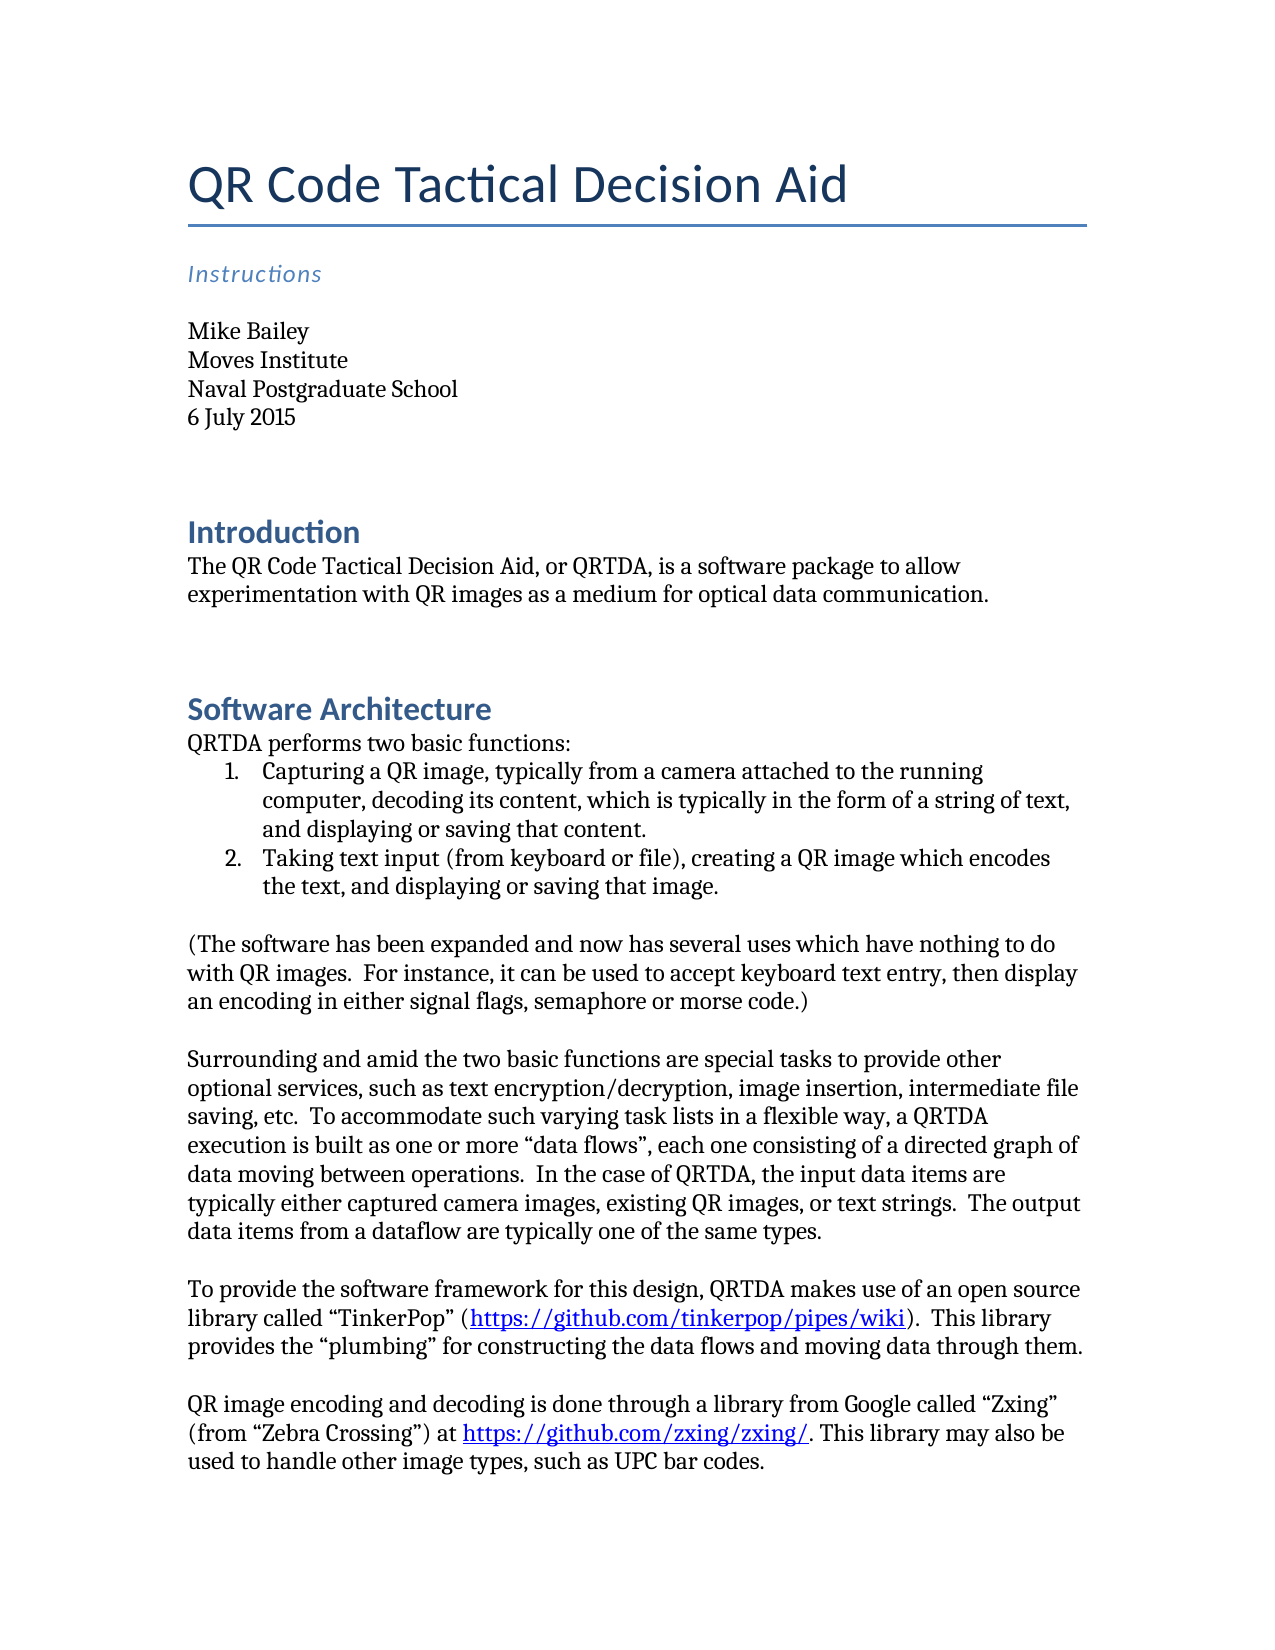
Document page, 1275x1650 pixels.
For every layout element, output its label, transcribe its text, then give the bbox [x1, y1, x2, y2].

text QRTDA performs two basic functions: [187, 728, 1087, 757]
text (The software has been expanded and now has several uses which have nothing to do with QR images. For instance, it can be used to accept keyboard text entry, then display an encoding in either signal flags, semaphore or morse code.) [187, 930, 1087, 1016]
text Surrounding and amid the two basic functions are special tasks to provide other optional services, such as text encryption/decryption, image insertion, intermediate file saving, etc. To accommodate such varying task lists in a flexible way, a QRTDA execution is built as one or more “data flows”, each one consisting of a directed graph of data moving between operations. In the case of QRTDA, the input data items are typically either captured camera images, existing QR images, or text strings. The output data items from a dataflow are typically one of the same types. [187, 1045, 1087, 1246]
title QR Code Tactical Decision Aid [187, 150, 1087, 227]
subtitle Software Architecture [187, 688, 1087, 728]
list Capturing a QR image, typically from a camera attached to the running computer, decoding its content, which is typically in the form of a string of text, and displaying or saving that content. [225, 757, 1087, 843]
text QR image encoding and decoding is done through a library from Google called “Zxing” (from “Zebra Crossing”) at https://github.com/zxing/zxing/. This library may also be used to handle other image types, such as UPC bar codes. [187, 1390, 1087, 1476]
text 6 July 2015 [187, 403, 1087, 432]
subtitle Introduction [187, 511, 1087, 552]
list Taking text input (from keyboard or file), creating a QR image which encodes the text, and displaying or saving that image. [225, 843, 1087, 901]
text Mike Bailey [187, 317, 1087, 346]
text Moves Institute [187, 346, 1087, 374]
text Naval Postgraduate School [187, 374, 1087, 403]
text The QR Code Tactical Decision Aid, or QRTDA, is a software package to allow experimentation with QR images as a medium for optical data communication. [187, 552, 1087, 609]
text To provide the software framework for this design, QRTDA makes use of an open source library called “TinkerPop” (https://github.com/tinkerpop/pipes/wiki). This library provides the “plumbing” for constructing the data flows and moving data through them. [187, 1275, 1087, 1361]
subtitle Instructions [187, 258, 1087, 288]
